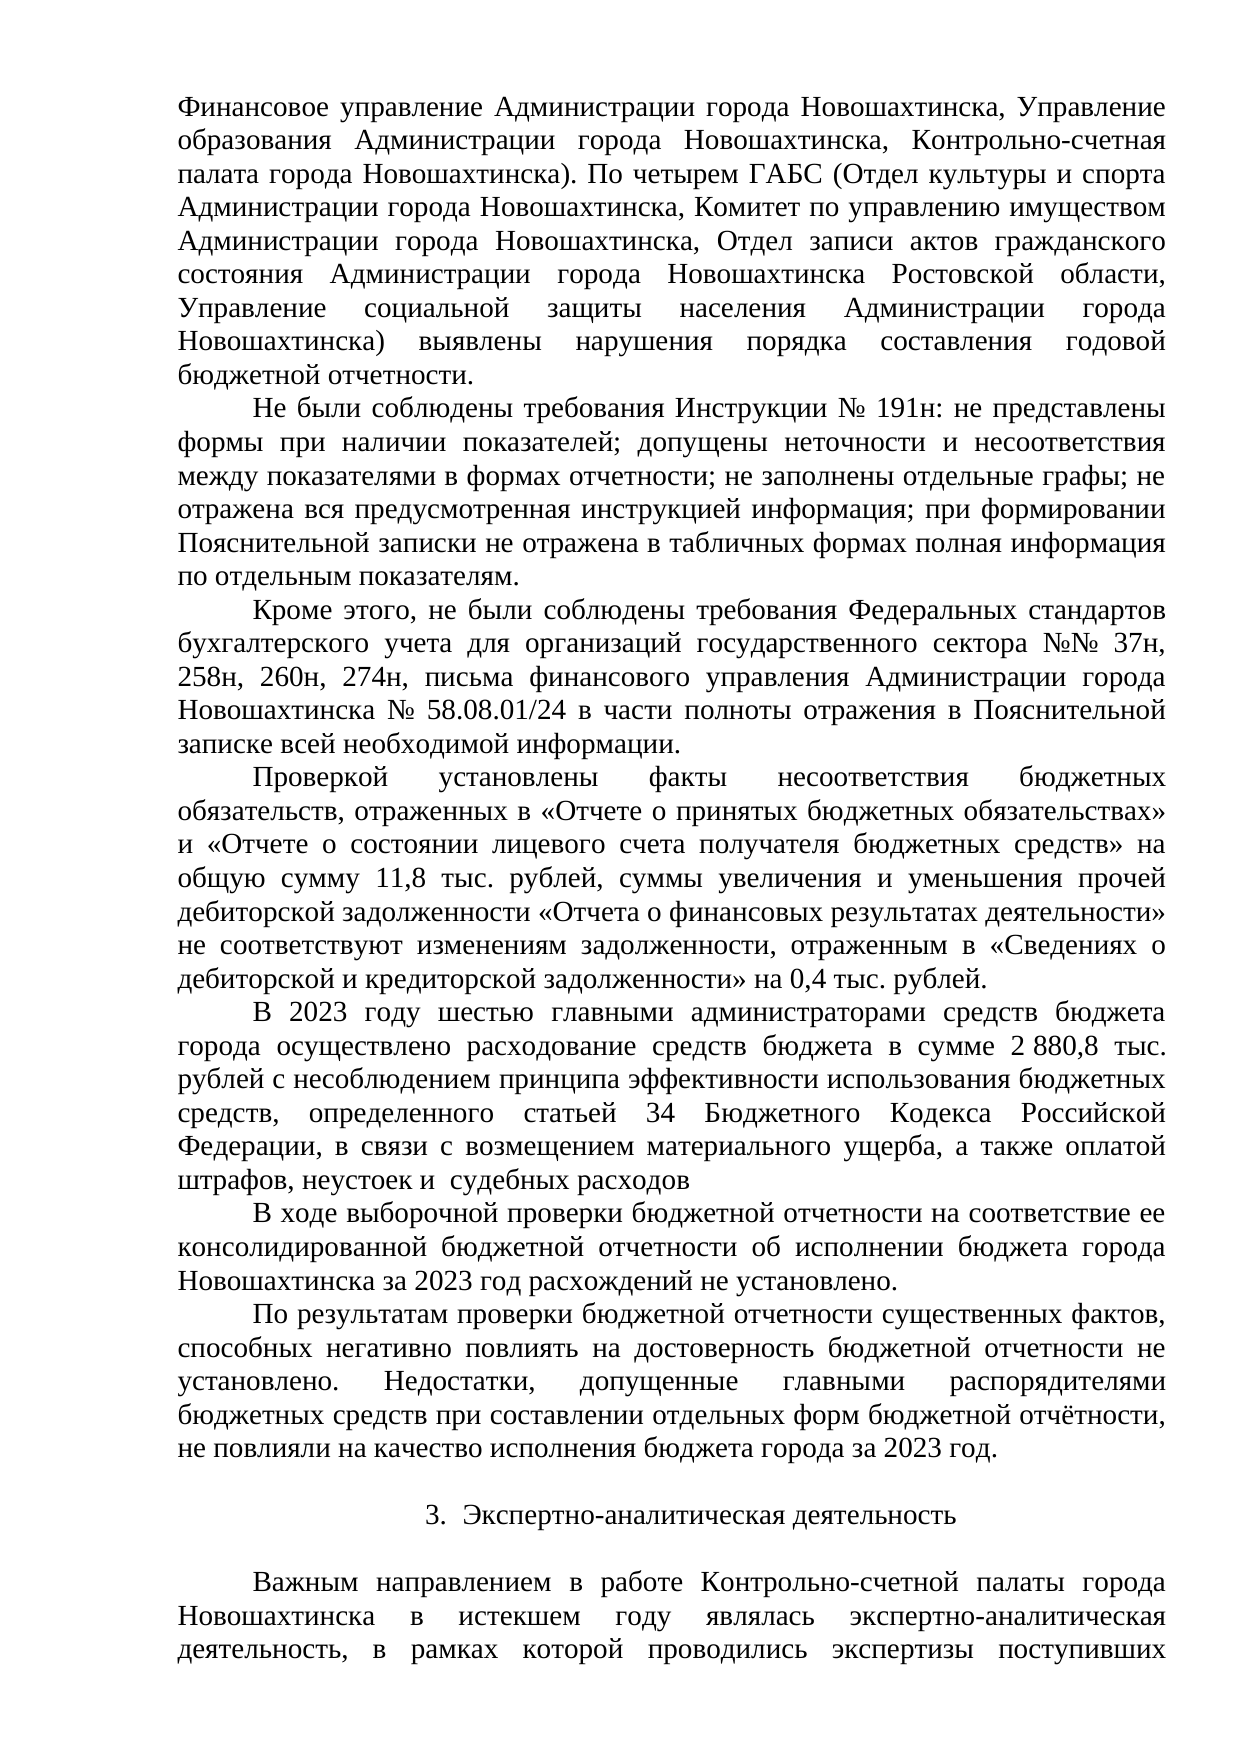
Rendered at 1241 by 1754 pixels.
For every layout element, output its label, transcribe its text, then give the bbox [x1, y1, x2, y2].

list Экспертно-аналитическая деятельность [215, 1497, 1167, 1531]
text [177, 1564, 1167, 1665]
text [177, 89, 1167, 391]
text По результатам проверки бюджетной отчетности существенных фактов, способных негативно повлиять на достоверность бюджетной отчетности не установлено. Недостатки, допущенные главными распорядителями бюджетных средств при составлении отдельных форм бюджетной отчётности, не повлияли на качество исполнения бюджета города за 2023 год. [177, 1296, 1167, 1464]
text Проверкой установлены факты несоответствия бюджетных обязательств, отраженных в «Отчете о принятых бюджетных обязательствах» и «Отчете о состоянии лицевого счета получателя бюджетных средств» на общую сумму 11,8 тыс. рублей, суммы увеличения и уменьшения прочей дебиторской задолженности «Отчета о финансовых результатах деятельности» не соответствуют изменениям задолженности, отраженным в «Сведениях о дебиторской и кредиторской задолженности» на 0,4 тыс. рублей. [177, 759, 1167, 994]
text В ходе выборочной проверки бюджетной отчетности на соответствие ее консолидированной бюджетной отчетности об исполнении бюджета города Новошахтинска за 2023 год расхождений не установлено. [177, 1196, 1167, 1296]
text Кроме этого, не были соблюдены требования Федеральных стандартов бухгалтерского учета для организаций государственного сектора №№ 37н, 258н, 260н, 274н, письма финансового управления Администрации города Новошахтинска № 58.08.01/24 в части полноты отражения в Пояснительной записке всей необходимой информации. [177, 592, 1167, 759]
text В 2023 году шестью главными администраторами средств бюджета города осуществлено расходование средств бюджета в сумме 2 880,8 тыс. рублей с несоблюдением принципа эффективности использования бюджетных средств, определенного статьей 34 Бюджетного Кодекса Российской Федерации, в связи с возмещением материального ущерба, а также оплатой штрафов, неустоек и судебных расходов [177, 994, 1167, 1196]
text Не были соблюдены требования Инструкции № 191н: не представлены формы при наличии показателей; допущены неточности и несоответствия между показателями в формах отчетности; не заполнены отдельные графы; не отражена вся предусмотренная инструкцией информация; при формировании Пояснительной записки не отражена в табличных формах полная информация по отдельным показателям. [177, 391, 1167, 592]
